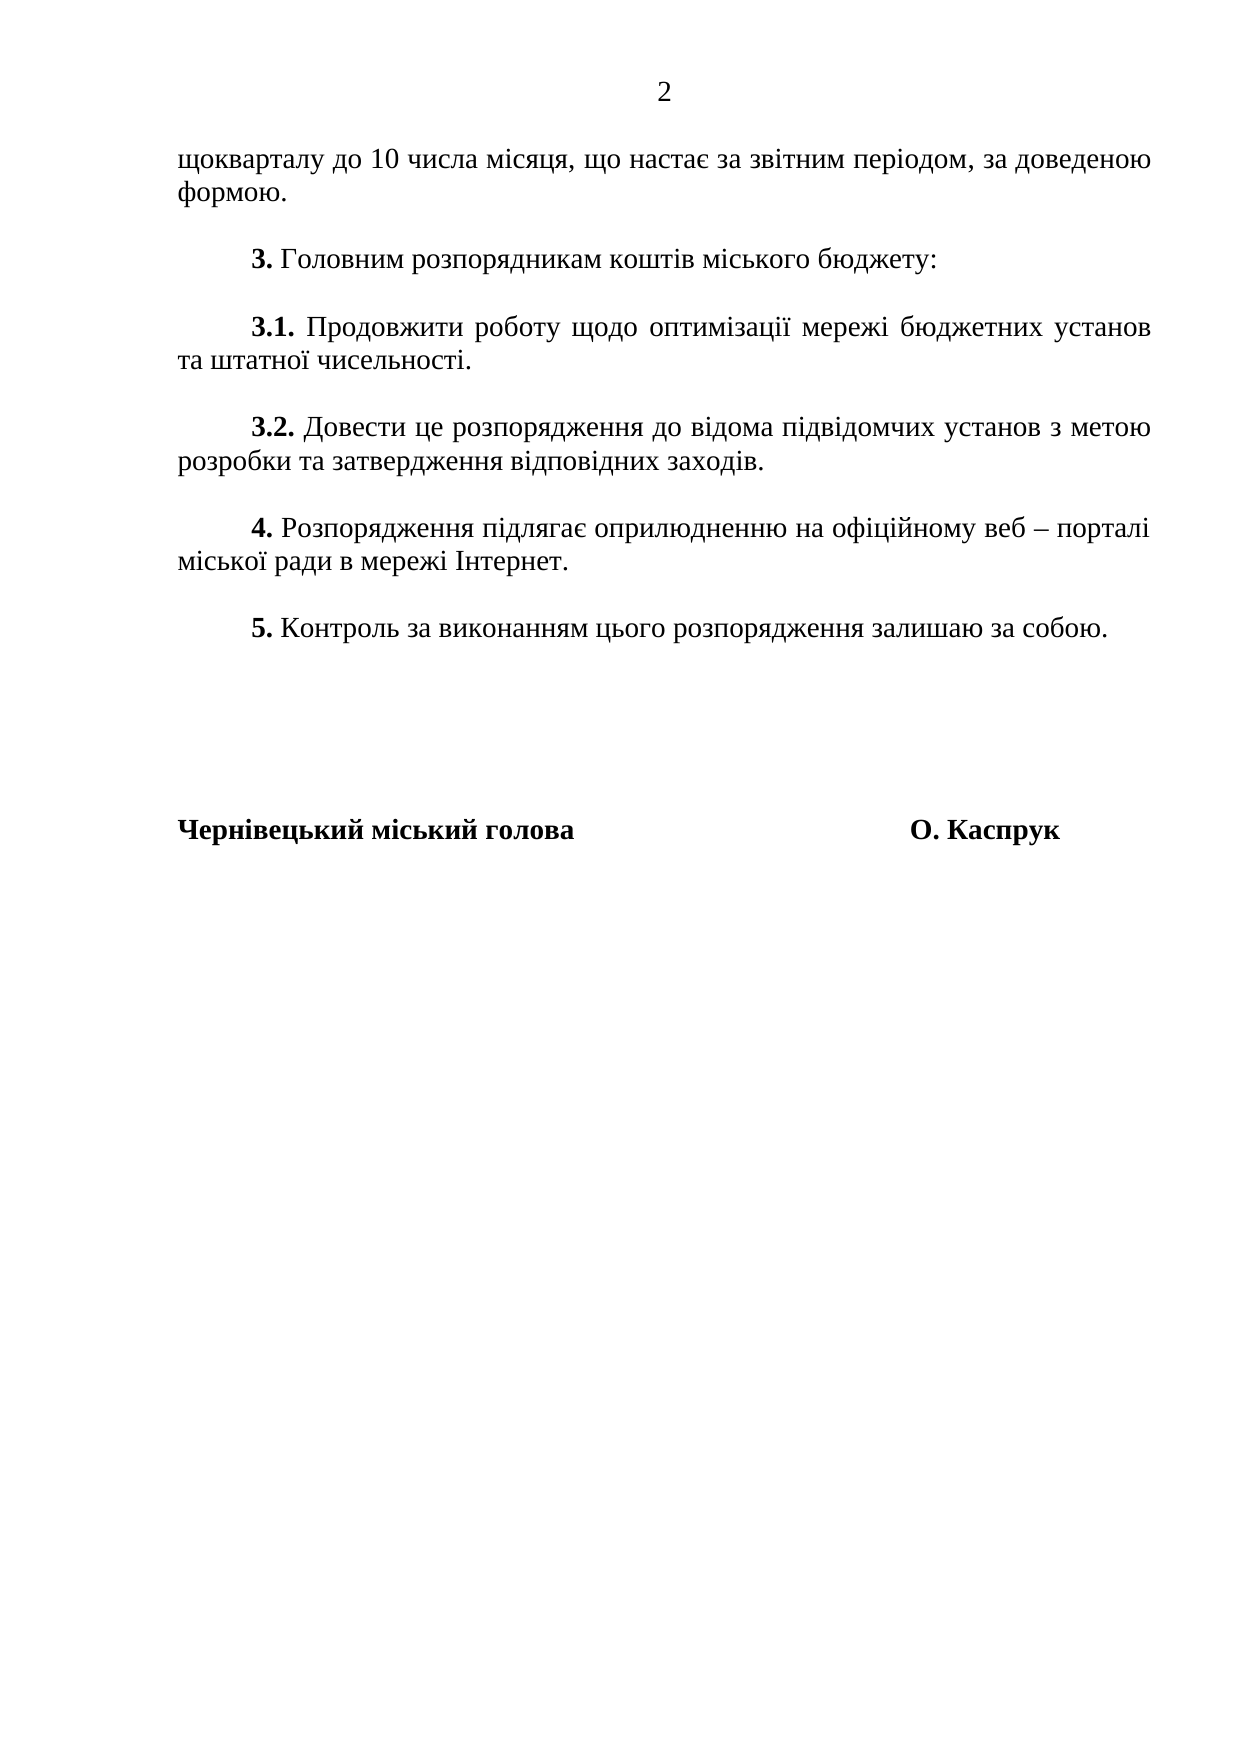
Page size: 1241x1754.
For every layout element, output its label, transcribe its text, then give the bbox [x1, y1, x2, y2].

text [177, 107, 1152, 208]
text 3.2. Довести це розпорядження до відома підвідомчих установ з метою розробки та затвердження відповідних заходів. [177, 409, 1152, 476]
text Чернівецький міський голова О. Каспрук [177, 812, 1152, 845]
text 3. Головним розпорядникам коштів міського бюджету: [177, 242, 1152, 275]
text 5. Контроль за виконанням цього розпорядження залишаю за собою. [177, 611, 1152, 644]
text 3.1. Продовжити роботу щодо оптимізації мережі бюджетних установ та штатної чисельності. [177, 309, 1152, 376]
text 4. Розпорядження підлягає оприлюдненню на офіційному веб – порталі міської ради в мережі Інтернет. [177, 510, 1152, 577]
